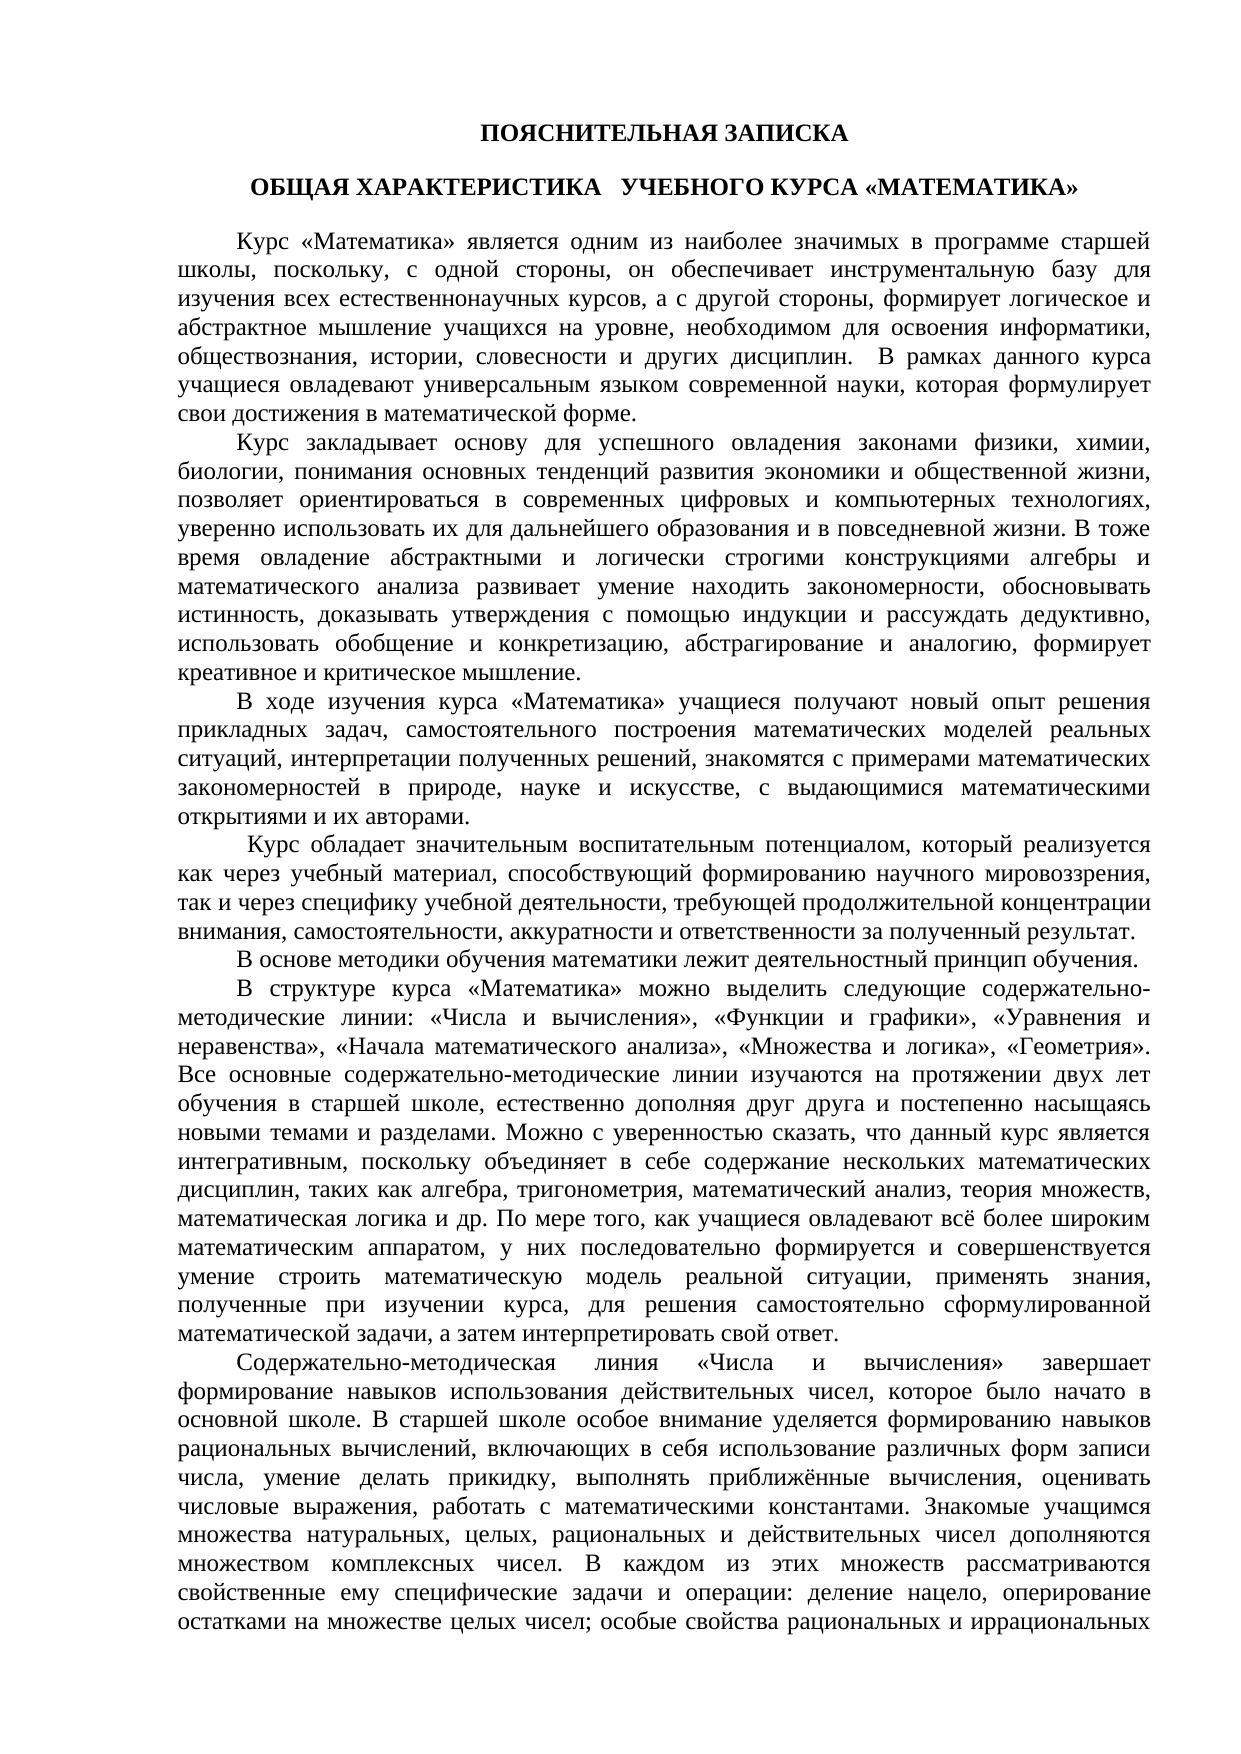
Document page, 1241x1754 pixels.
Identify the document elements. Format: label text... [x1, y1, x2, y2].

text Курс обладает значительным воспитательным потенциалом, который реализуется как через учебный материал, способствующий формированию научного мировоззрения, так и через специфику учебной деятельности, требующей продолжительной концентрации внимания, самостоятельности, аккуратности и ответственности за полученный результат. [177, 829, 1152, 944]
text В основе методики обучения математики лежит деятельностный принцип обучения. [177, 944, 1152, 973]
text В структуре курса «Математика» можно выделить следующие содержательно-методические линии: «Числа и вычисления», «Функции и графики», «Уравнения и неравенства», «Начала математического анализа», «Множества и логика», «Геометрия». Все основные содержательно-методические линии изучаются на протяжении двух лет обучения в старшей школе, естественно дополняя друг друга и постепенно насыщаясь новыми темами и разделами. Можно с уверенностью сказать, что данный курс является интегративным, поскольку объединяет в себе содержание нескольких математических дисциплин, таких как алгебра, тригонометрия, математический анализ, теория множеств, математическая логика и др. По мере того, как учащиеся овладевают всё более широким математическим аппаратом, у них последовательно формируется и совершенствуется умение строить математическую модель реальной ситуации, применять знания, полученные при изучении курса, для решения самостоятельно сформулированной математической задачи, а затем интерпретировать свой ответ. [177, 973, 1152, 1347]
text В ходе изучения курса «Математика» учащиеся получают новый опыт решения прикладных задач, самостоятельного построения математических моделей реальных ситуаций, интерпретации полученных решений, знакомятся с примерами математических закономерностей в природе, науке и искусстве, с выдающимися математическими открытиями и их авторами. [177, 686, 1152, 829]
text Курс «Математика» является одним из наиболее значимых в программе старшей школы, поскольку, с одной стороны, он обеспечивает инструментальную базу для изучения всех естественнонаучных курсов, а с другой стороны, формирует логическое и абстрактное мышление учащихся на уровне, необходимом для освоения информатики, обществознания, истории, словесности и других дисциплин. В рамках данного курса учащиеся овладевают универсальным языком современной науки, которая формулирует свои достижения в математической форме. [177, 226, 1152, 427]
text ОБЩАЯ ХАРАКТЕРИСТИКА УЧЕБНОГО КУРСА «МАТЕМАТИКА» [177, 172, 1152, 201]
text ПОЯСНИТЕЛЬНАЯ ЗАПИСКА [177, 118, 1152, 147]
text Курс закладывает основу для успешного овладения законами физики, химии, биологии, понимания основных тенденций развития экономики и общественной жизни, позволяет ориентироваться в современных цифровых и компьютерных технологиях, уверенно использовать их для дальнейшего образования и в повседневной жизни. В тоже время овладение абстрактными и логически строгими конструкциями алгебры и математического анализа развивает умение находить закономерности, обосновывать истинность, доказывать утверждения с помощью индукции и рассуждать дедуктивно, использовать обобщение и конкретизацию, абстрагирование и аналогию, формирует креативное и критическое мышление. [177, 427, 1152, 686]
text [177, 1347, 1152, 1634]
